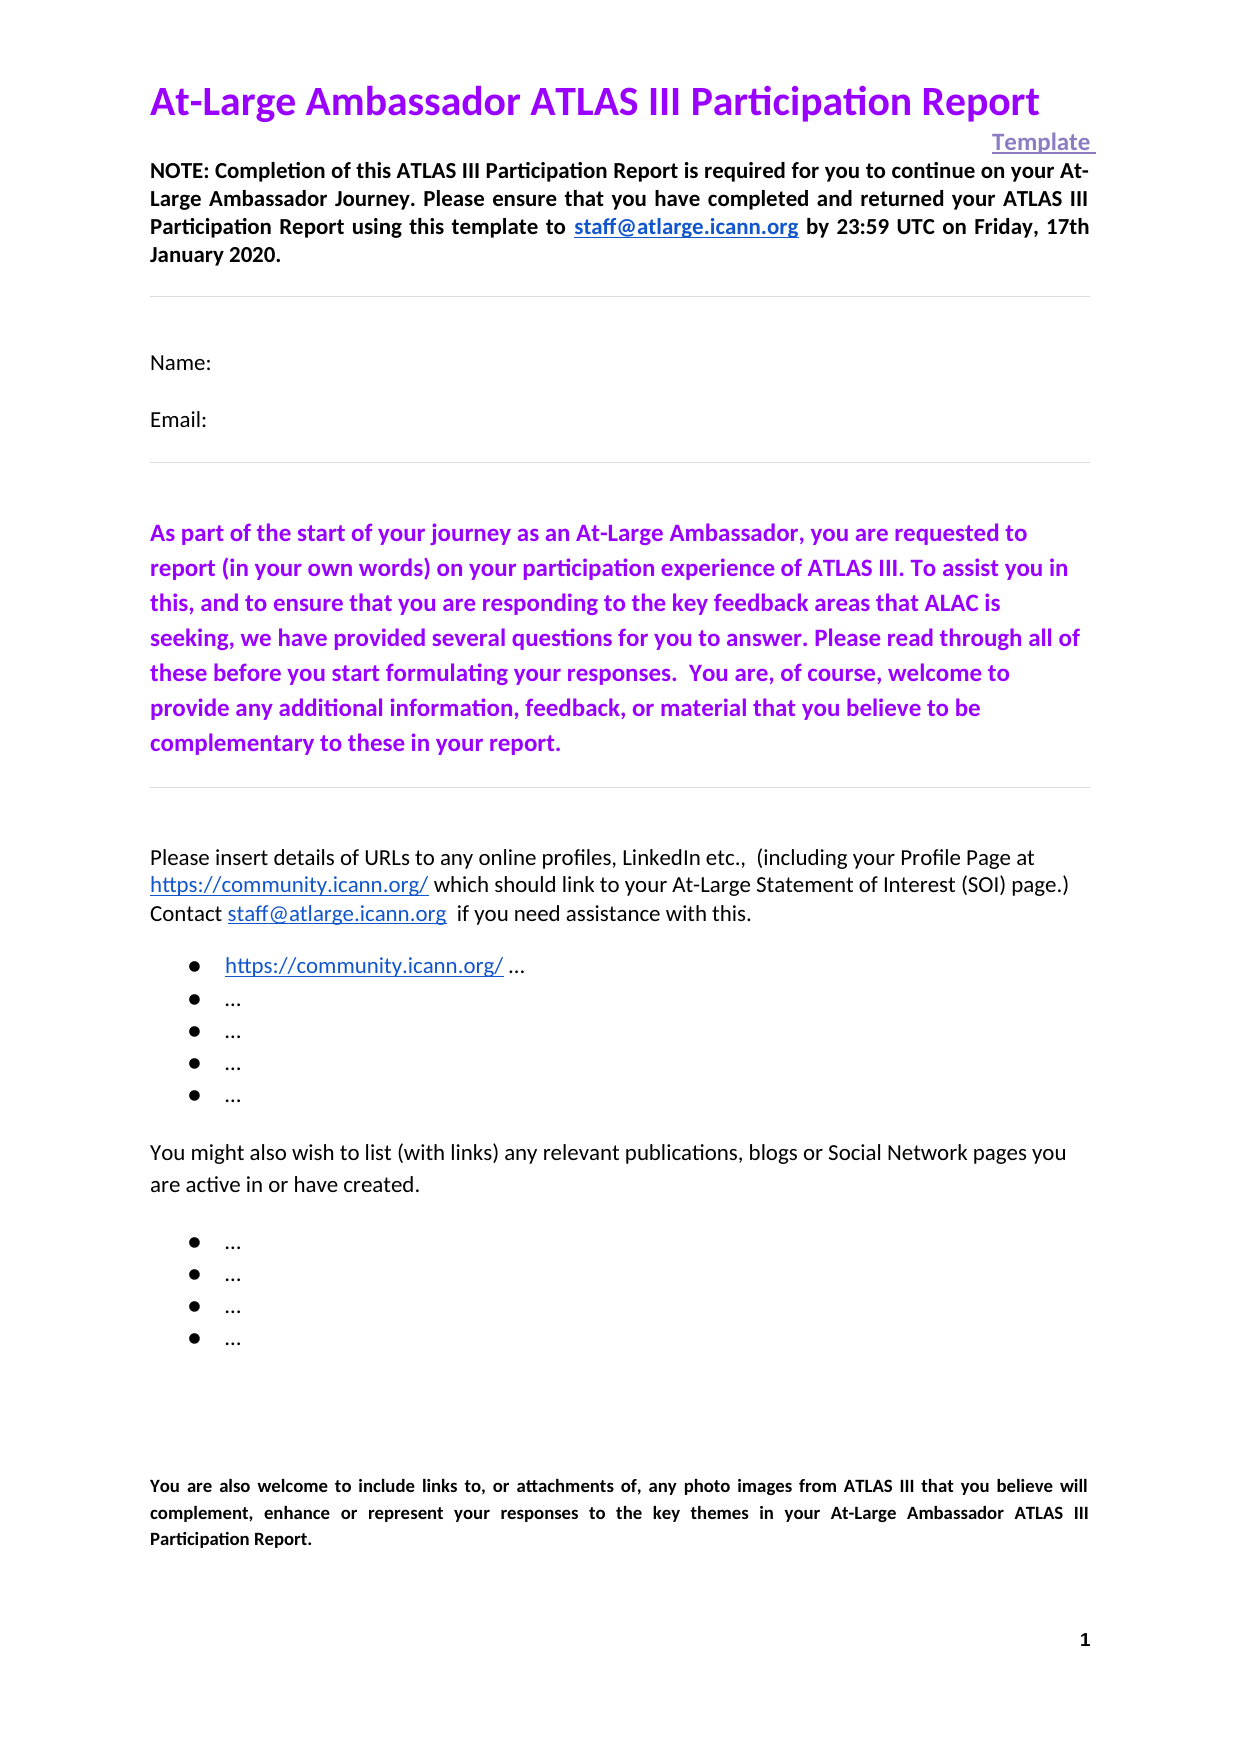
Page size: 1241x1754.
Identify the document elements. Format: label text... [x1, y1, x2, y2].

text Name: [150, 348, 1090, 376]
list … [187, 1291, 1090, 1319]
list … [187, 1080, 1090, 1108]
list … [187, 1259, 1090, 1287]
text Email: [150, 405, 1090, 433]
text Please insert details of URLs to any online profiles, LinkedIn etc., (including your Profile Page at https://community.icann.org/ which should link to your At-Large Statement of Interest (SOI) page.) Contact staff@atlarge.icann.org if you need assistance with this. [150, 843, 1090, 927]
list … [187, 1227, 1090, 1255]
list … [187, 1048, 1090, 1076]
list … [187, 984, 1090, 1012]
list … [187, 1016, 1090, 1044]
text As part of the start of your journey as an At-Large Ambassador, you are requested to report (in your own words) on your participation experience of ATLAS III. To assist you in this, and to ensure that you are responding to the key feedback areas that ALAC is seeking, we have provided several questions for you to answer. Please read through all of these before you start formulating your responses. You are, of course, welcome to provide any additional information, feedback, or material that you believe to be complementary to these in your report. [150, 517, 1090, 758]
list … [187, 1323, 1090, 1352]
text You might also wish to list (with links) any relevant publications, blogs or Social Network pages you are active in or have created. [150, 1138, 1090, 1198]
list https://community.icann.org/ … [187, 952, 1090, 980]
